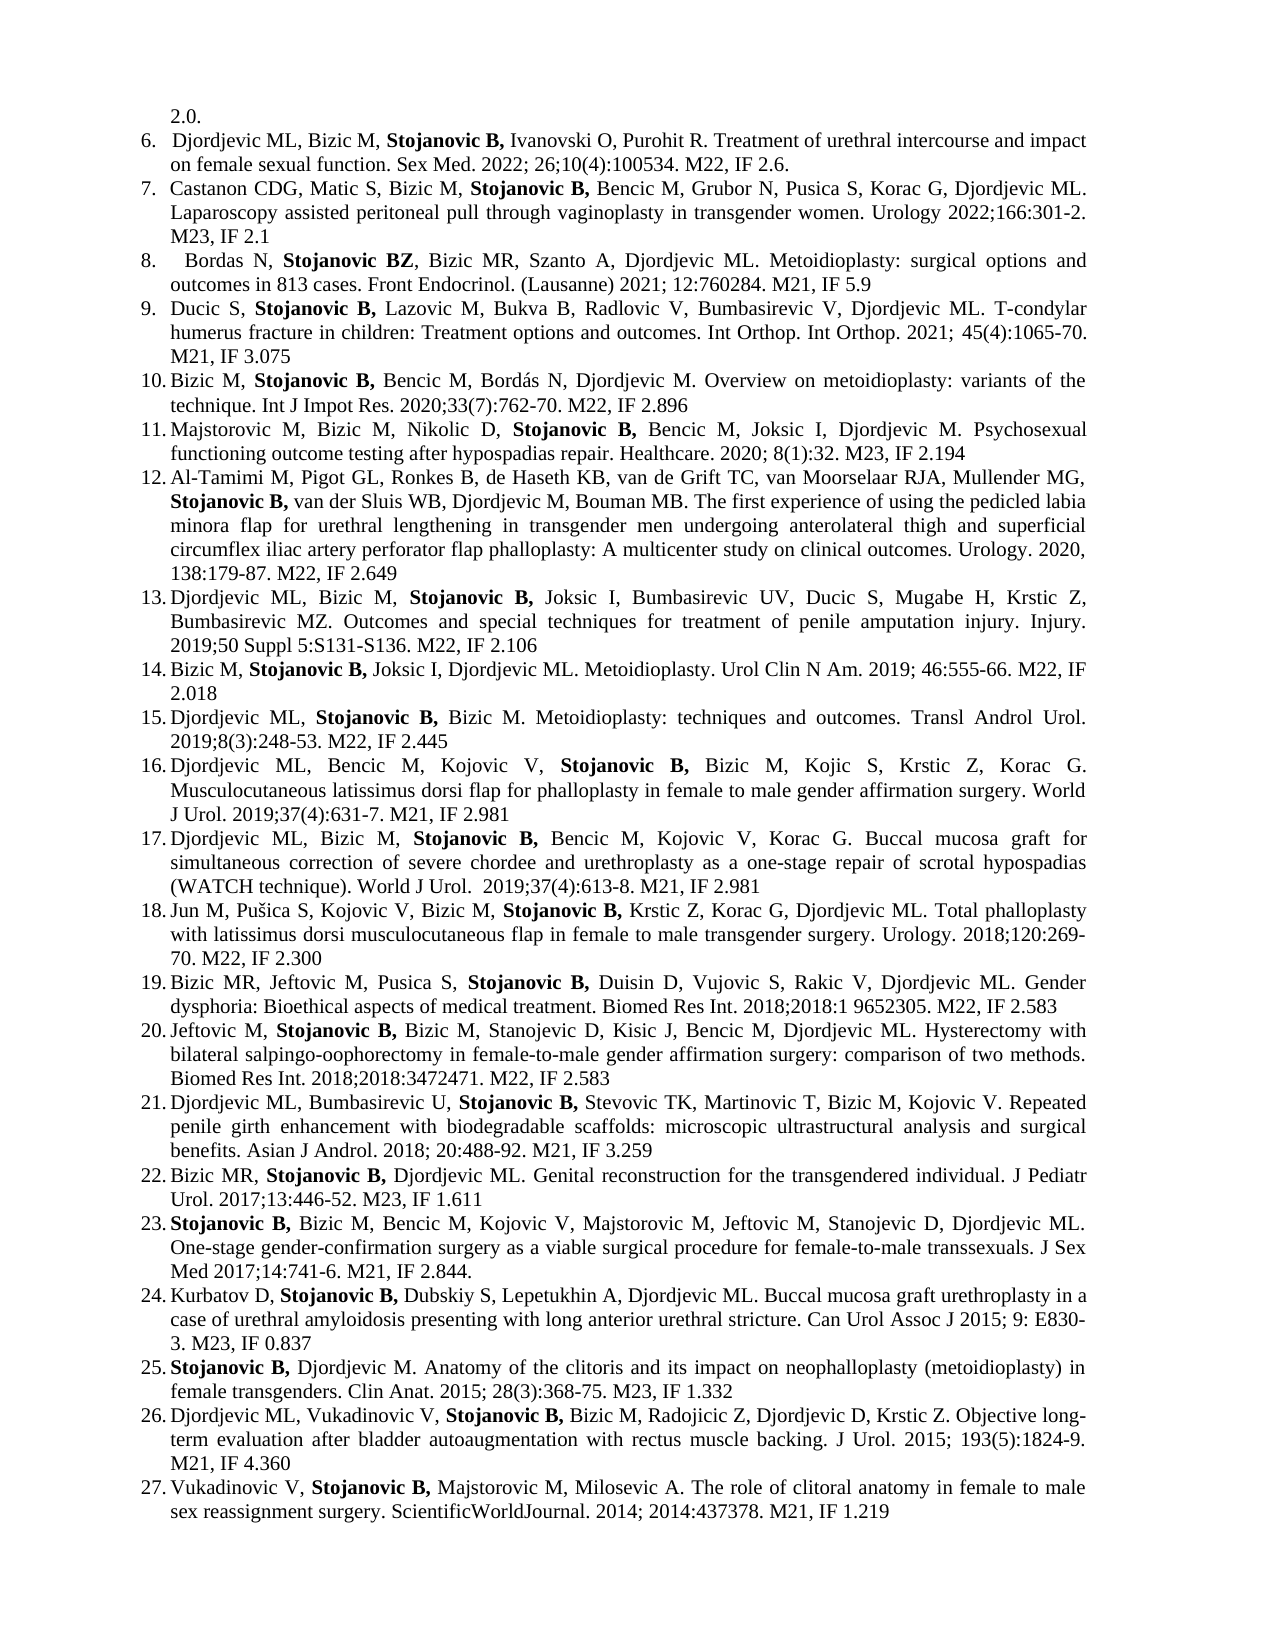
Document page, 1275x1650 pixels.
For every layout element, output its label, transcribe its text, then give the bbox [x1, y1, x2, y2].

text 23. Stojanovic B, Bizic M, Bencic M, Kojovic V, Majstorovic M, Jeftovic M, Stanojevic D, Djordjevic ML. One-stage gender-confirmation surgery as a viable surgical procedure for female-to-male transsexuals. J Sex Med 2017;14:741-6. M21, IF 2.844. [141, 1211, 1087, 1283]
text 20. Jeftovic M, Stojanovic B, Bizic M, Stanojevic D, Kisic J, Bencic M, Djordjevic ML. Hysterectomy with bilateral salpingo-oophorectomy in female-to-male gender affirmation surgery: comparison of two methods. Biomed Res Int. 2018;2018:3472471. M22, IF 2.583 [141, 1018, 1087, 1090]
text 11. Majstorovic M, Bizic M, Nikolic D, Stojanovic B, Bencic M, Joksic I, Djordjevic M. Psychosexual functioning outcome testing after hypospadias repair. Healthcare. 2020; 8(1):32. М23, IF 2.194 [141, 417, 1087, 465]
text 13. Djordjevic ML, Bizic M, Stojanovic B, Joksic I, Bumbasirevic UV, Ducic S, Mugabe H, Krstic Z, Bumbasirevic MZ. Outcomes and special techniques for treatment of penile amputation injury. Injury. 2019;50 Suppl 5:S131-S136. M22, IF 2.106 [141, 585, 1087, 657]
text 21. Djordjevic ML, Bumbasirevic U, Stojanovic B, Stevovic TK, Martinovic T, Bizic M, Kojovic V. Repeated penile girth enhancement with biodegradable scaffolds: microscopic ultrastructural analysis and surgical benefits. Asian J Androl. 2018; 20:488-92. M21, IF 3.259 [141, 1090, 1087, 1162]
text 14. Bizic M, Stojanovic B, Joksic I, Djordjevic ML. Metoidioplasty. Urol Clin N Am. 2019; 46:555-66. M22, IF 2.018 [141, 657, 1087, 705]
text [141, 104, 1087, 128]
text 19. Bizic MR, Jeftovic M, Pusica S, Stojanovic B, Duisin D, Vujovic S, Rakic V, Djordjevic ML. Gender dysphoria: Bioethical aspects of medical treatment. Biomed Res Int. 2018;2018:1 9652305. M22, IF 2.583 [141, 970, 1087, 1018]
text 22. Bizic MR, Stojanovic B, Djordjevic ML. Genital reconstruction for the transgendered individual. J Pediatr Urol. 2017;13:446-52. M23, IF 1.611 [141, 1162, 1087, 1211]
text 8. Bordas N, Stojanovic BZ, Bizic MR, Szanto A, Djordjevic ML. Metoidioplasty: surgical options and outcomes in 813 cases. Front Endocrinol. (Lausanne) 2021; 12:760284. M21, IF 5.9 [141, 248, 1087, 296]
text 24. Kurbatov D, Stojanovic B, Dubskiy S, Lepetukhin A, Djordjevic ML. Buccal mucosa graft urethroplasty in a case of urethral amyloidosis presenting with long anterior urethral stricture. Can Urol Assoc J 2015; 9: E830-3. M23, IF 0.837 [141, 1283, 1087, 1355]
text 10. Bizic M, Stojanovic B, Bencic M, Bordás N, Djordjevic M. Overview on metoidioplasty: variants of the technique. Int J Impot Res. 2020;33(7):762-70. M22, IF 2.896 [141, 368, 1087, 417]
text 12. Al-Tamimi M, Pigot GL, Ronkes B, de Haseth KB, van de Grift TC, van Moorselaar RJA, Mullender MG, Stojanovic B, van der Sluis WB, Djordjevic M, Bouman MB. The first experience of using the pedicled labia minora flap for urethral lengthening in transgender men undergoing anterolateral thigh and superficial circumflex iliac artery perforator flap phalloplasty: A multicenter study on clinical outcomes. Urology. 2020, 138:179-87. M22, IF 2.649 [141, 465, 1087, 585]
text 27. Vukadinovic V, Stojanovic B, Majstorovic M, Milosevic A. The role of clitoral anatomy in female to male sex reassignment surgery. ScientificWorldJournal. 2014; 2014:437378. M21, IF 1.219 [141, 1475, 1087, 1523]
text 6. Djordjevic ML, Bizic M, Stojanovic B, Ivanovski O, Purohit R. Treatment of urethral intercourse and impact on female sexual function. Sex Med. 2022; 26;10(4):100534. M22, IF 2.6. [141, 128, 1087, 176]
text 17. Djordjevic ML, Bizic M, Stojanovic B, Bencic M, Kojovic V, Korac G. Buccal mucosa graft for simultaneous correction of severe chordee and urethroplasty as a one-stage repair of scrotal hypospadias (WATCH technique). World J Urol. 2019;37(4):613-8. M21, IF 2.981 [141, 826, 1087, 898]
text 15. Djordjevic ML, Stojanovic B, Bizic M. Metoidioplasty: techniques and outcomes. Transl Androl Urol. 2019;8(3):248-53. M22, IF 2.445 [141, 705, 1087, 753]
text 18. Jun M, Pušica S, Kojovic V, Bizic M, Stojanovic B, Krstic Z, Korac G, Djordjevic ML. Total phalloplasty with latissimus dorsi musculocutaneous flap in female to male transgender surgery. Urology. 2018;120:269-70. M22, IF 2.300 [141, 898, 1087, 970]
text 26. Djordjevic ML, Vukadinovic V, Stojanovic B, Bizic M, Radojicic Z, Djordjevic D, Krstic Z. Objective long-term evaluation after bladder autoaugmentation with rectus muscle backing. J Urol. 2015; 193(5):1824-9. M21, IF 4.360 [141, 1403, 1087, 1475]
text 9. Ducic S, Stojanovic B, Lazovic M, Bukva B, Radlovic V, Bumbasirevic V, Djordjevic ML. T-condylar humerus fracture in children: Treatment options and outcomes. Int Orthop. Int Orthop. 2021; 45(4):1065-70. M21, IF 3.075 [141, 296, 1087, 368]
text 25. Stojanovic B, Djordjevic M. Anatomy of the clitoris and its impact on neophalloplasty (metoidioplasty) in female transgenders. Clin Anat. 2015; 28(3):368-75. M23, IF 1.332 [141, 1355, 1087, 1403]
text 16. Djordjevic ML, Bencic M, Kojovic V, Stojanovic B, Bizic M, Kojic S, Krstic Z, Korac G. Musculocutaneous latissimus dorsi flap for phalloplasty in female to male gender affirmation surgery. World J Urol. 2019;37(4):631-7. M21, IF 2.981 [141, 753, 1087, 826]
text 7. Castanon CDG, Matic S, Bizic M, Stojanovic B, Bencic M, Grubor N, Pusica S, Korac G, Djordjevic ML. Laparoscopy assisted peritoneal pull through vaginoplasty in transgender women. Urology 2022;166:301-2. M23, IF 2.1 [141, 176, 1087, 248]
